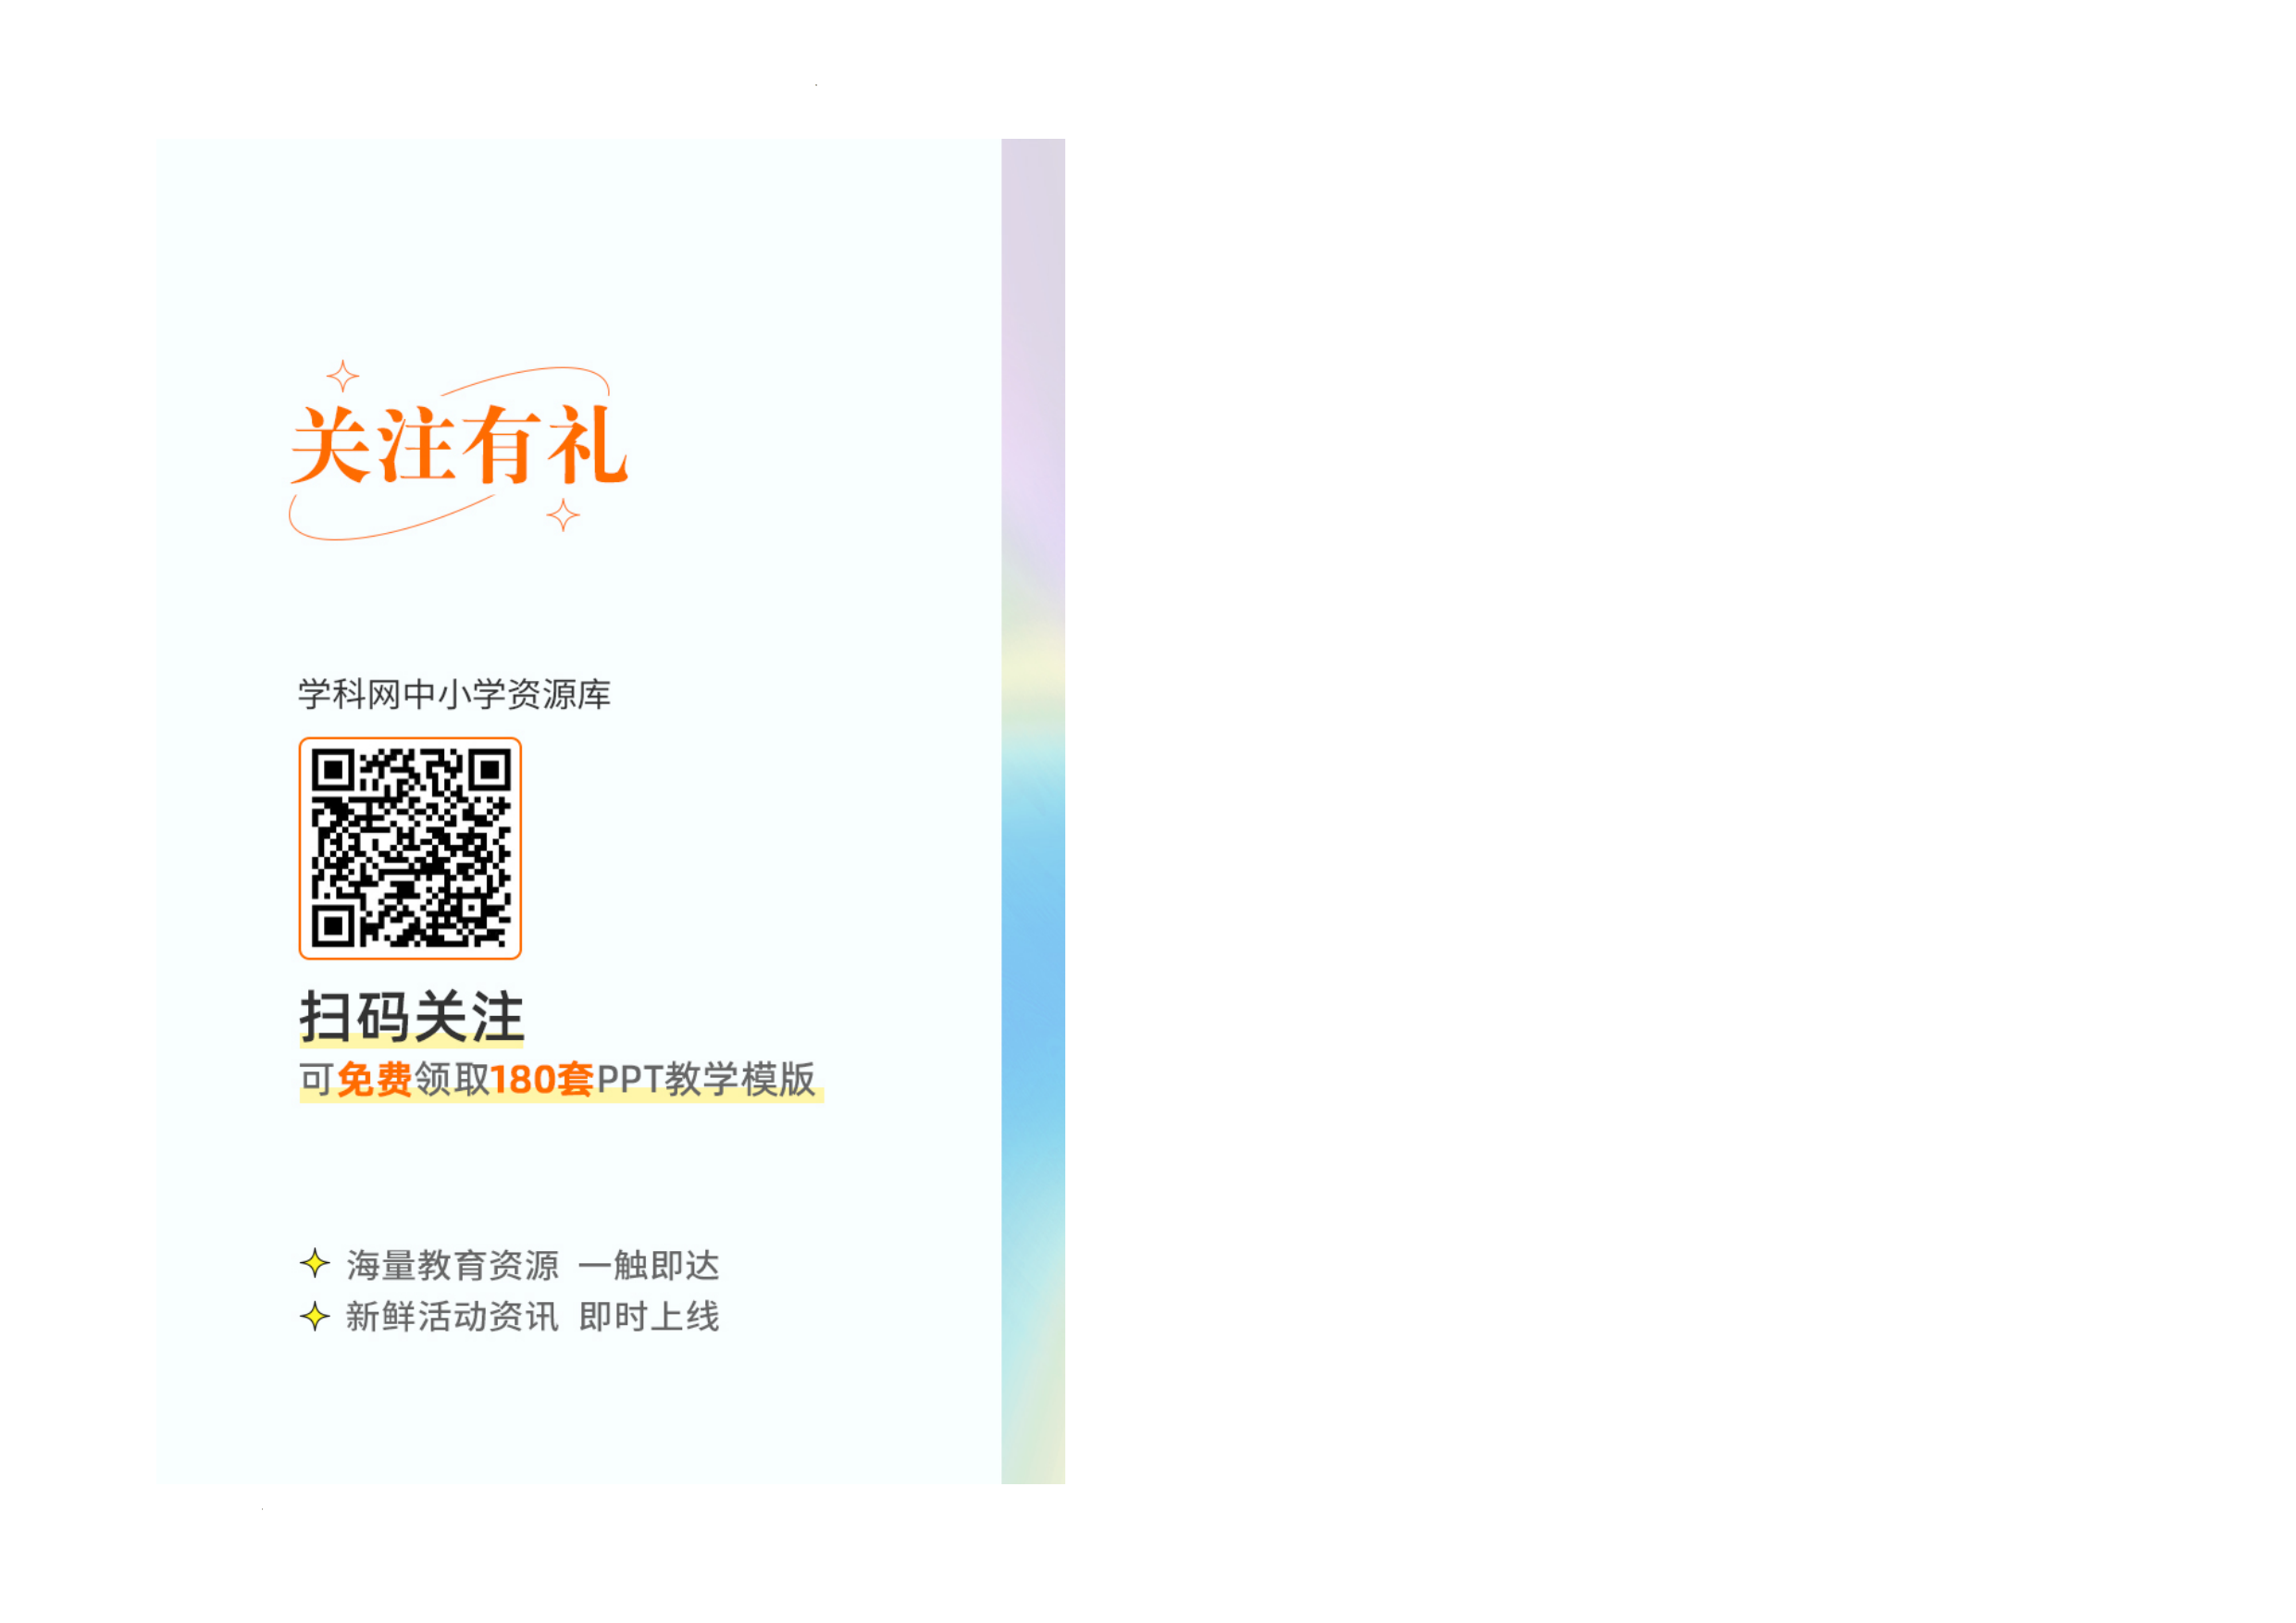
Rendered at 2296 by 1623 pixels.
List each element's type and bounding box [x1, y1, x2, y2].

picture [155, 139, 1066, 1484]
